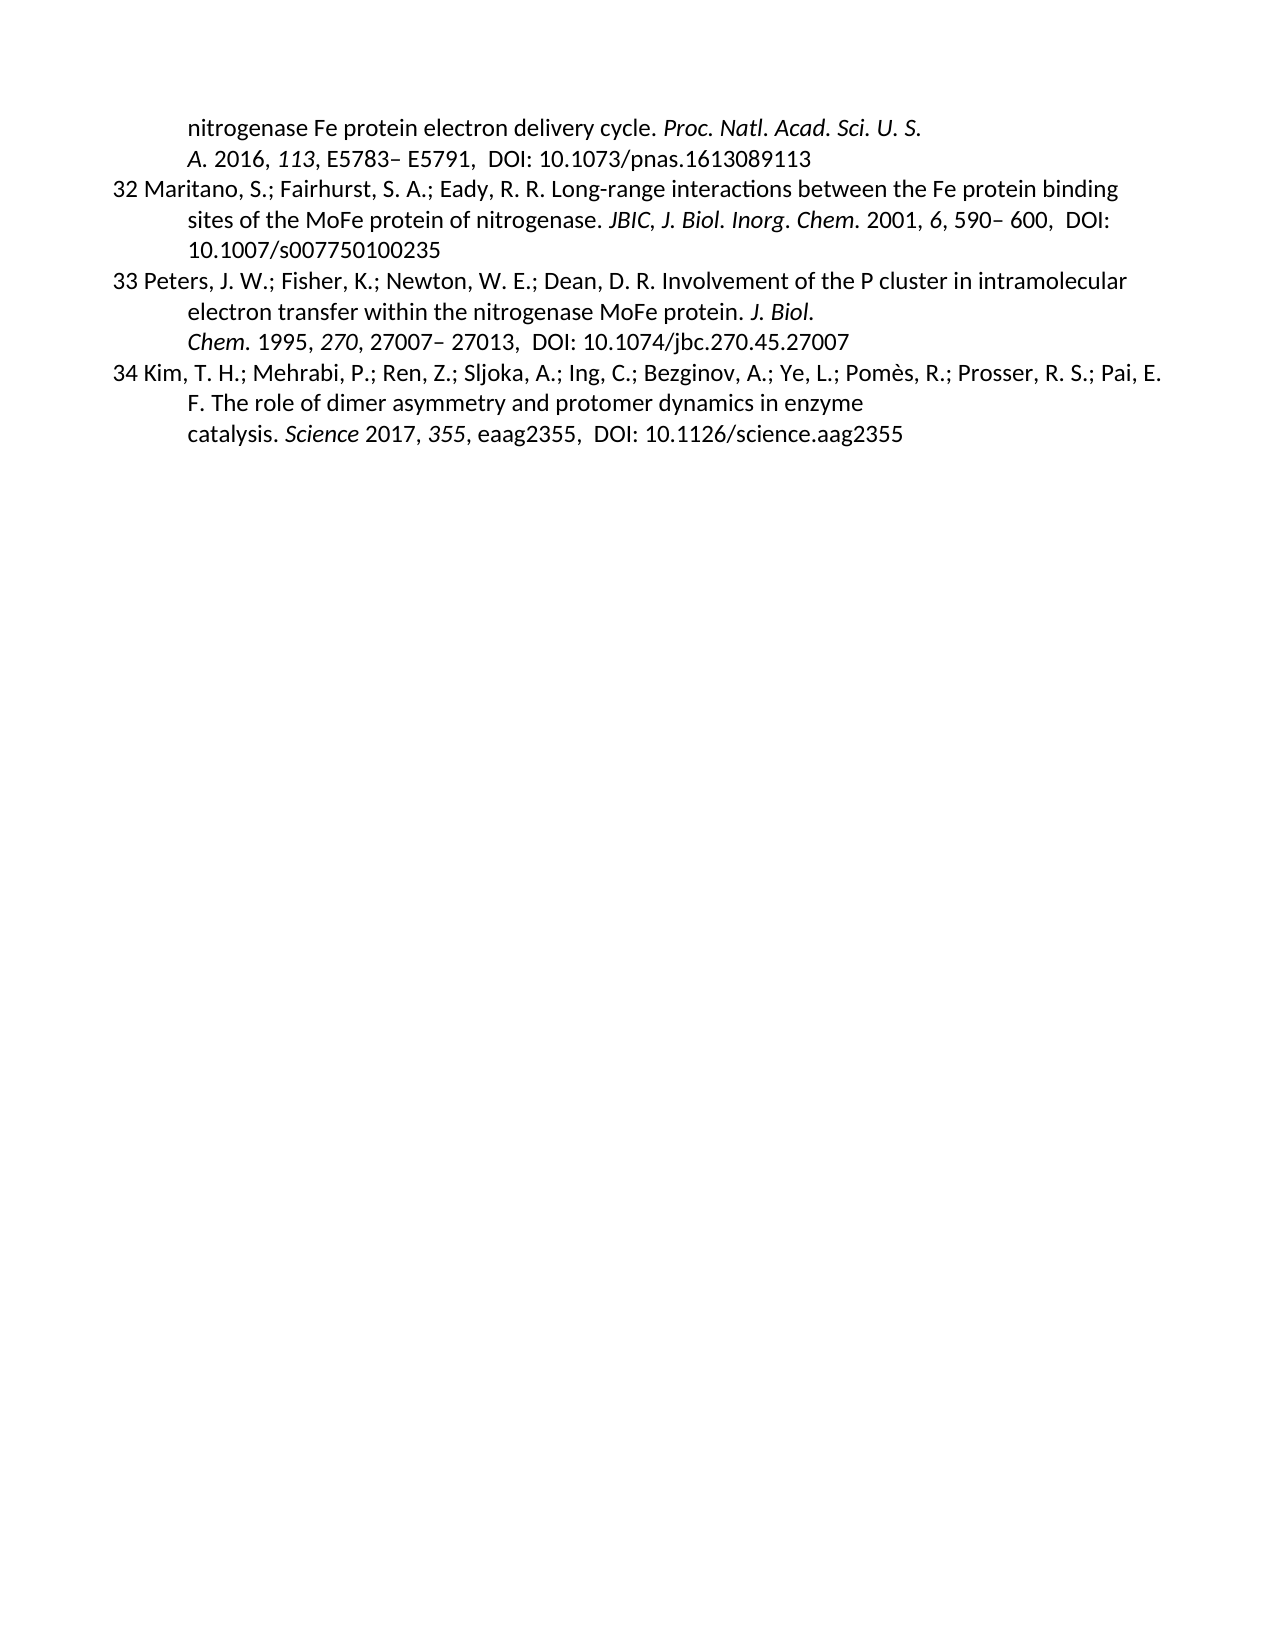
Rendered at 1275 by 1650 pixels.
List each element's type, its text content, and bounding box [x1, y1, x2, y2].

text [112, 112, 1162, 173]
text 32 Maritano, S.; Fairhurst, S. A.; Eady, R. R. Long-range interactions between the Fe protein binding sites of the MoFe protein of nitrogenase. JBIC, J. Biol. Inorg. Chem. 2001, 6, 590– 600, DOI: 10.1007/s007750100235 [112, 173, 1162, 265]
text 33 Peters, J. W.; Fisher, K.; Newton, W. E.; Dean, D. R. Involvement of the P cluster in intramolecular electron transfer within the nitrogenase MoFe protein. J. Biol. Chem. 1995, 270, 27007– 27013, DOI: 10.1074/jbc.270.45.27007 [112, 265, 1162, 357]
text 34 Kim, T. H.; Mehrabi, P.; Ren, Z.; Sljoka, A.; Ing, C.; Bezginov, A.; Ye, L.; Pomès, R.; Prosser, R. S.; Pai, E. F. The role of dimer asymmetry and protomer dynamics in enzyme catalysis. Science 2017, 355, eaag2355, DOI: 10.1126/science.aag2355 [112, 357, 1162, 448]
